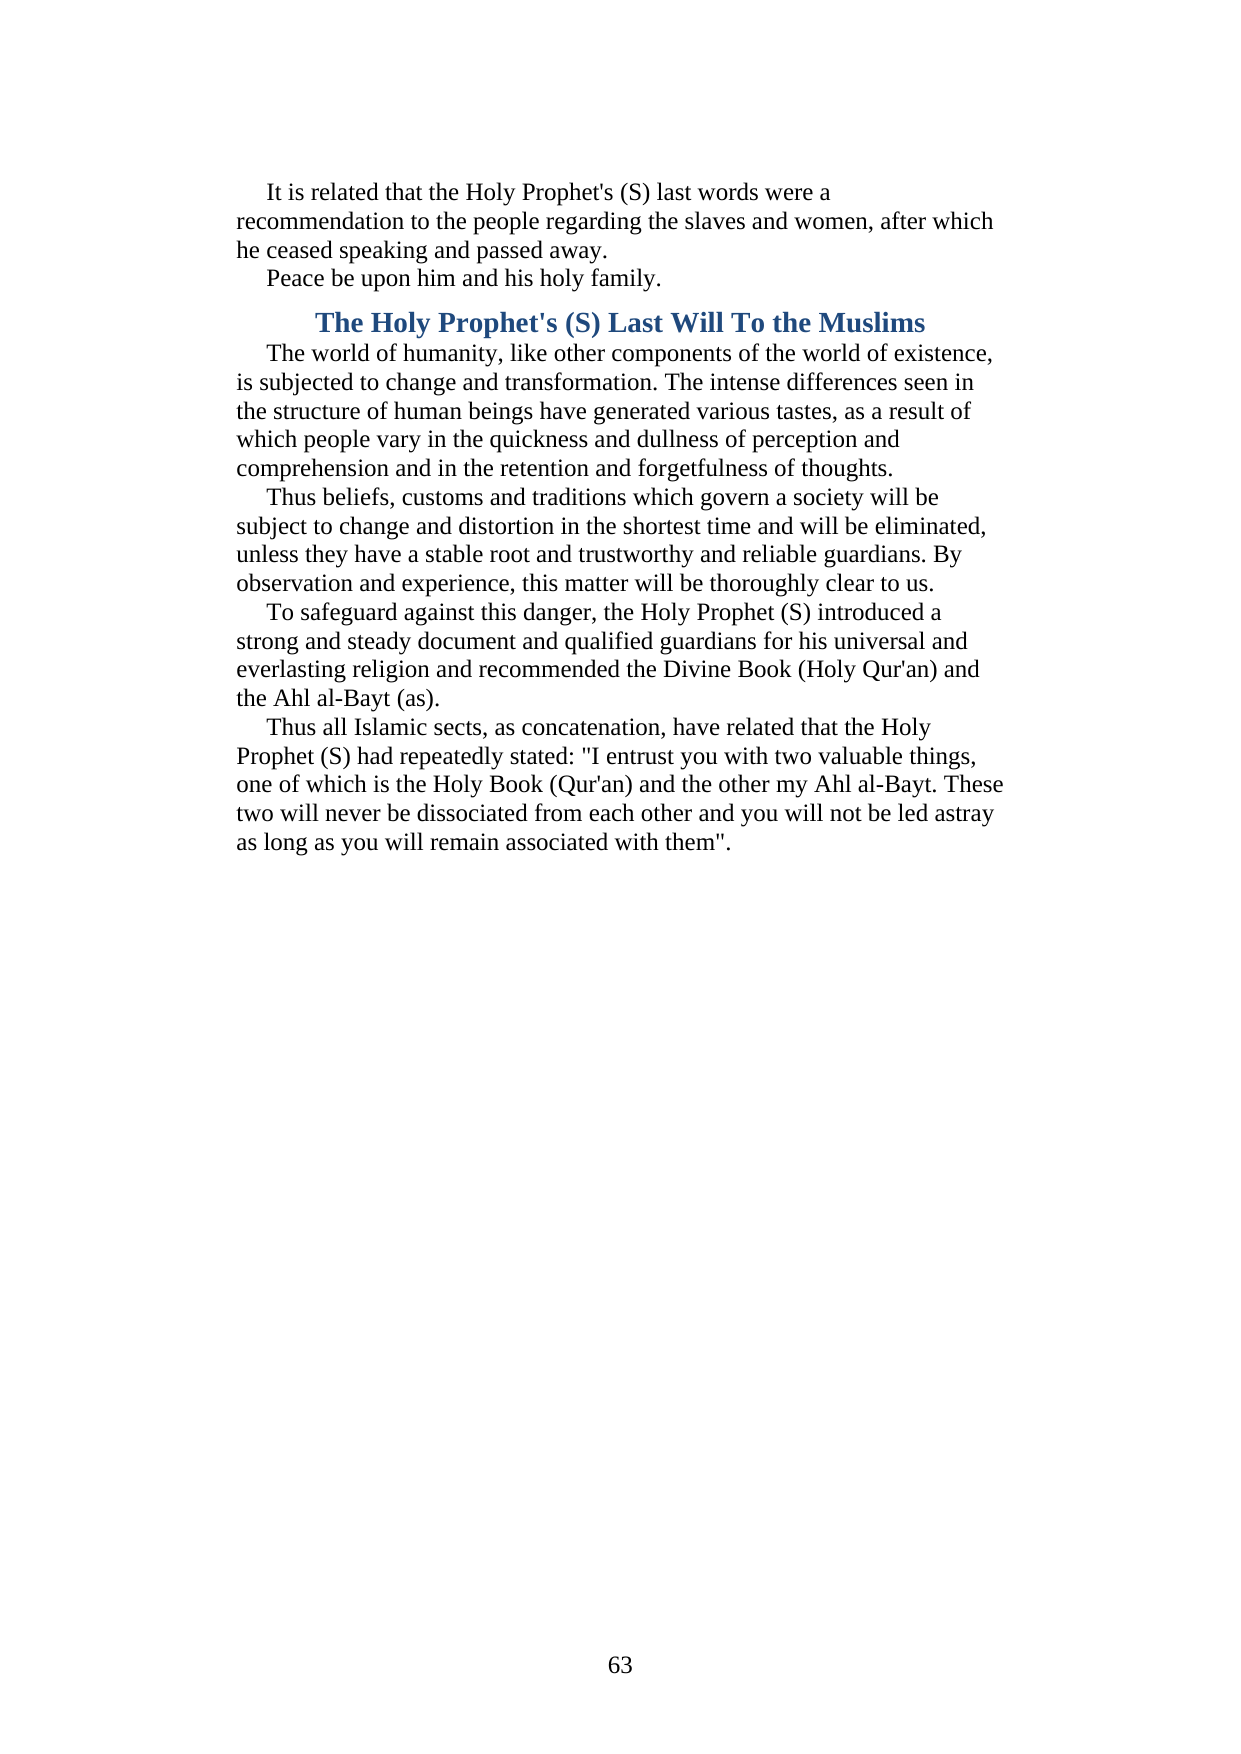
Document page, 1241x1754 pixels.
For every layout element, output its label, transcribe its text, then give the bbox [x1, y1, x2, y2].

text It is related that the Holy Prophet's (S) last words were a recommendation to the people regarding the slaves and women, after which he ceased speaking and passed away. [236, 177, 1004, 263]
text Thus beliefs, customs and traditions which govern a society will be subject to change and distortion in the shortest time and will be eliminated, unless they have a stable root and trustworthy and reliable guardians. By observation and experience, this matter will be thoroughly clear to us. [236, 482, 1004, 597]
text Peace be upon him and his holy family. [236, 263, 1004, 292]
text The world of humanity, like other components of the world of existence, is subjected to change and transformation. The intense differences seen in the structure of human beings have generated various tastes, as a result of which people vary in the quickness and dullness of perception and comprehension and in the retention and forgetfulness of thoughts. [236, 338, 1004, 482]
text To safeguard against this danger, the Holy Prophet (S) introduced a strong and steady document and qualified guardians for his universal and everlasting religion and recommended the Divine Book (Holy Qur'an) and the Ahl al-Bayt (as). [236, 597, 1004, 712]
text Thus all Islamic sects, as concatenation, have related that the Holy Prophet (S) had repeatedly stated: "I entrust you with two valuable things, one of which is the Holy Book (Qur'an) and the other my Ahl al-Bayt. These two will never be dissociated from each other and you will not be led astray as long as you will remain associated with them". [236, 712, 1004, 856]
subtitle The Holy Prophet's (S) Last Will To the Muslims [236, 305, 1004, 338]
